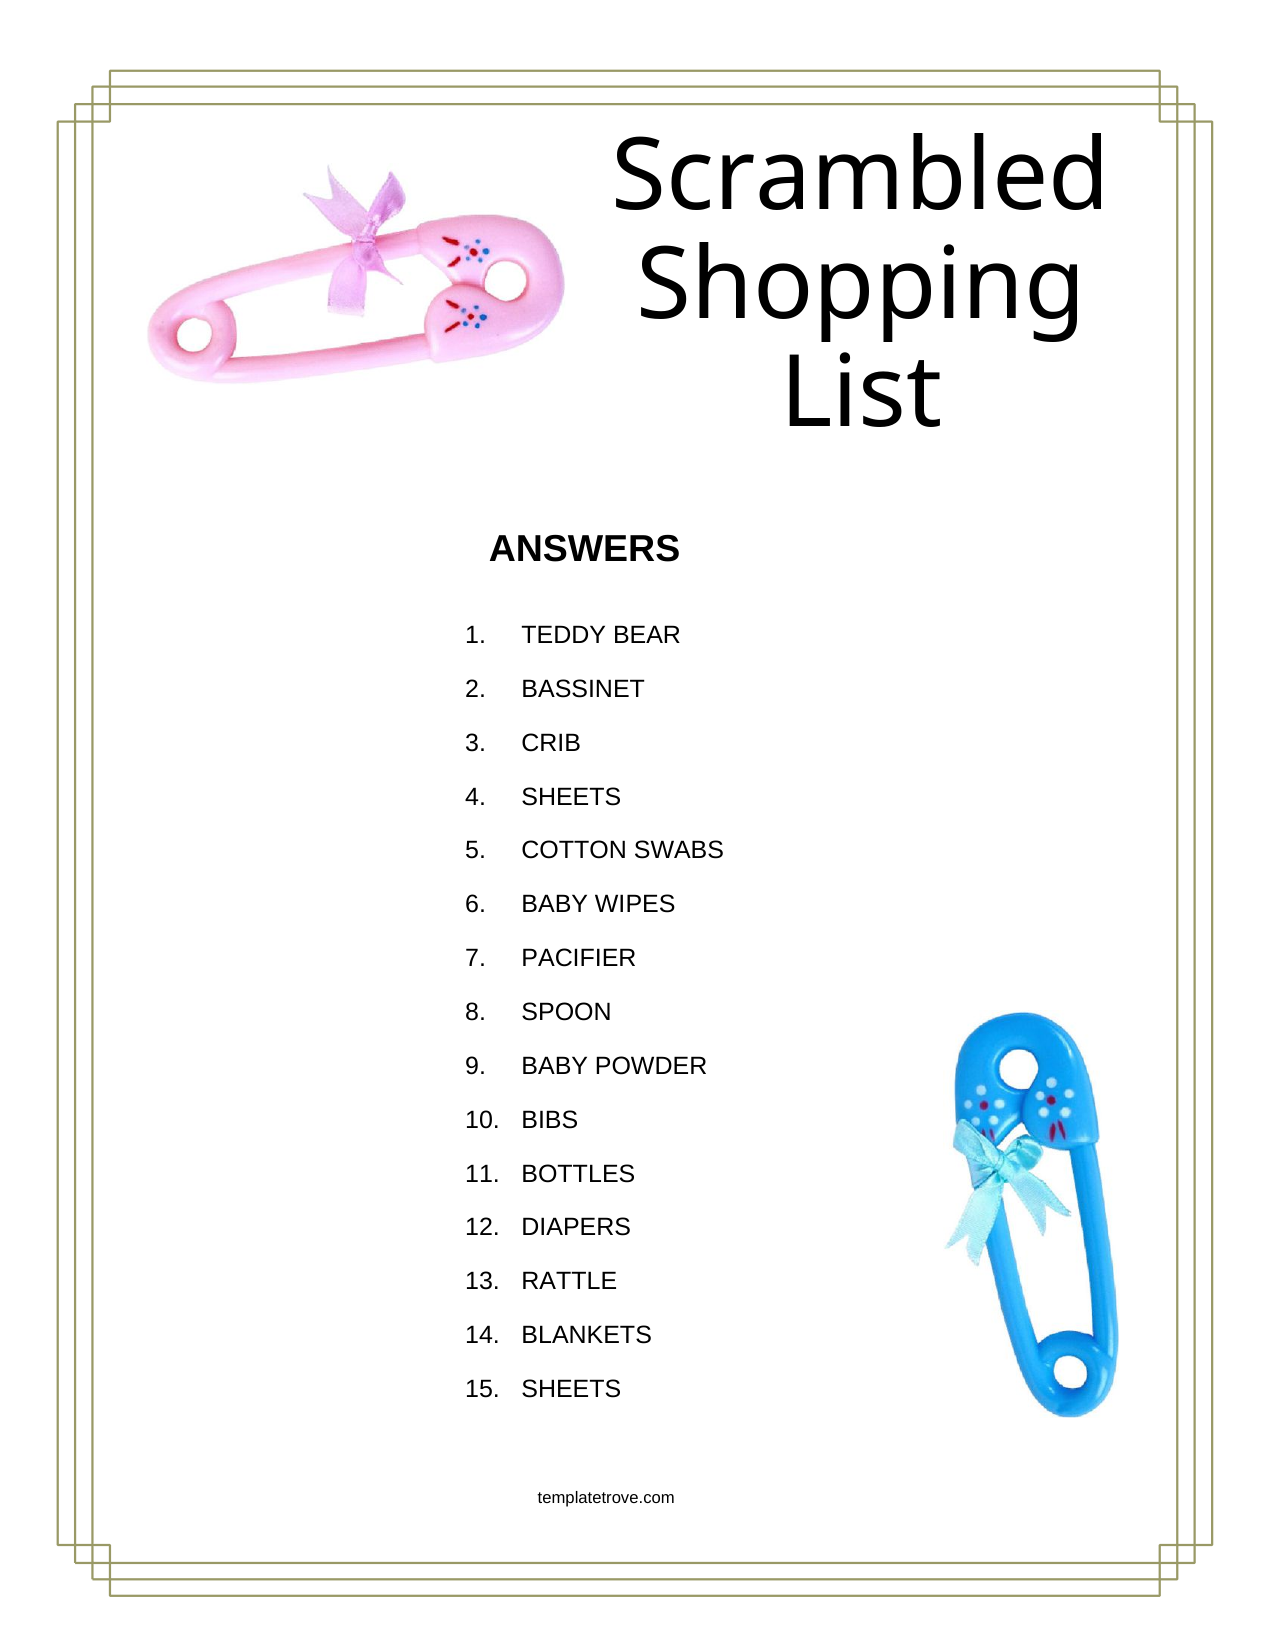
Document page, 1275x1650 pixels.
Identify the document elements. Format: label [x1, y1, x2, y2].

picture [45, 56, 1227, 1607]
